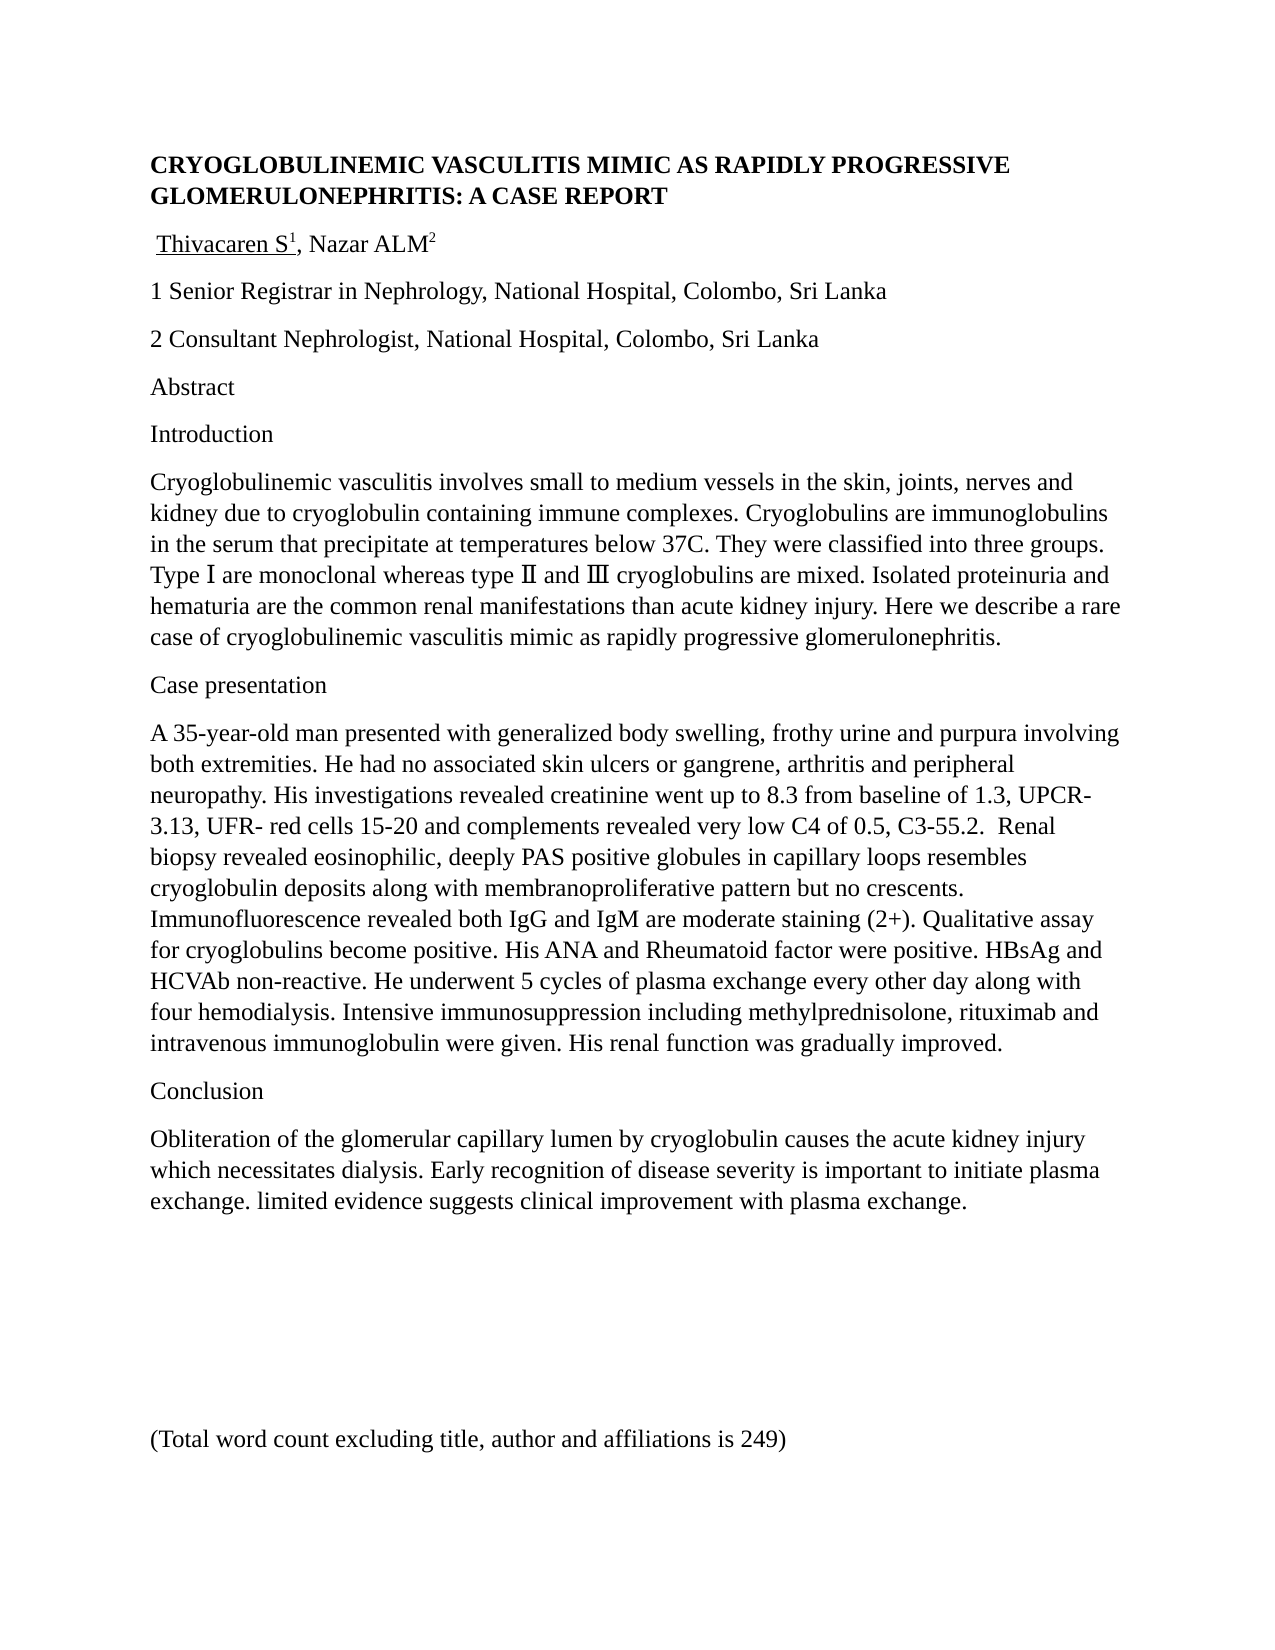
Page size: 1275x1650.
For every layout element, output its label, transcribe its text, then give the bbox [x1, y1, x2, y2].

text CRYOGLOBULINEMIC VASCULITIS MIMIC AS RAPIDLY PROGRESSIVE GLOMERULONEPHRITIS: A CASE REPORT [150, 150, 1125, 210]
text Obliteration of the glomerular capillary lumen by cryoglobulin causes the acute kidney injury which necessitates dialysis. Early recognition of disease severity is important to initiate plasma exchange. limited evidence suggests clinical improvement with plasma exchange. [150, 1124, 1125, 1214]
text 1 Senior Registrar in Nephrology, National Hospital, Colombo, Sri Lanka [150, 276, 1125, 305]
text Case presentation [150, 670, 1125, 699]
text Conclusion [150, 1076, 1125, 1105]
text Thivacaren S1, Nazar ALM2 [150, 229, 1125, 257]
text 2 Consultant Nephrologist, National Hospital, Colombo, Sri Lanka [150, 324, 1125, 353]
text Abstract [150, 372, 1125, 401]
text Introduction [150, 419, 1125, 448]
text Cryoglobulinemic vasculitis involves small to medium vessels in the skin, joints, nerves and kidney due to cryoglobulin containing immune complexes. Cryoglobulins are immunoglobulins in the serum that precipitate at temperatures below 37C. They were classified into three groups. Type Ⅰ are monoclonal whereas type Ⅱ and Ⅲ cryoglobulins are mixed. Isolated proteinuria and hematuria are the common renal manifestations than acute kidney injury. Here we describe a rare case of cryoglobulinemic vasculitis mimic as rapidly progressive glomerulonephritis. [150, 467, 1125, 651]
text A 35-year-old man presented with generalized body swelling, frothy urine and purpura involving both extremities. He had no associated skin ulcers or gangrene, arthritis and peripheral neuropathy. His investigations revealed creatinine went up to 8.3 from baseline of 1.3, UPCR- 3.13, UFR- red cells 15-20 and complements revealed very low C4 of 0.5, C3-55.2. Renal biopsy revealed eosinophilic, deeply PAS positive globules in capillary loops resembles cryoglobulin deposits along with membranoproliferative pattern but no crescents. Immunofluorescence revealed both IgG and IgM are moderate staining (2+). Qualitative assay for cryoglobulins become positive. His ANA and Rheumatoid factor were positive. HBsAg and HCVAb non-reactive. He underwent 5 cycles of plasma exchange every other day along with four hemodialysis. Intensive immunosuppression including methylprednisolone, rituximab and intravenous immunoglobulin were given. His renal function was gradually improved. [150, 718, 1125, 1057]
text (Total word count excluding title, author and affiliations is 249) [150, 1424, 1125, 1453]
